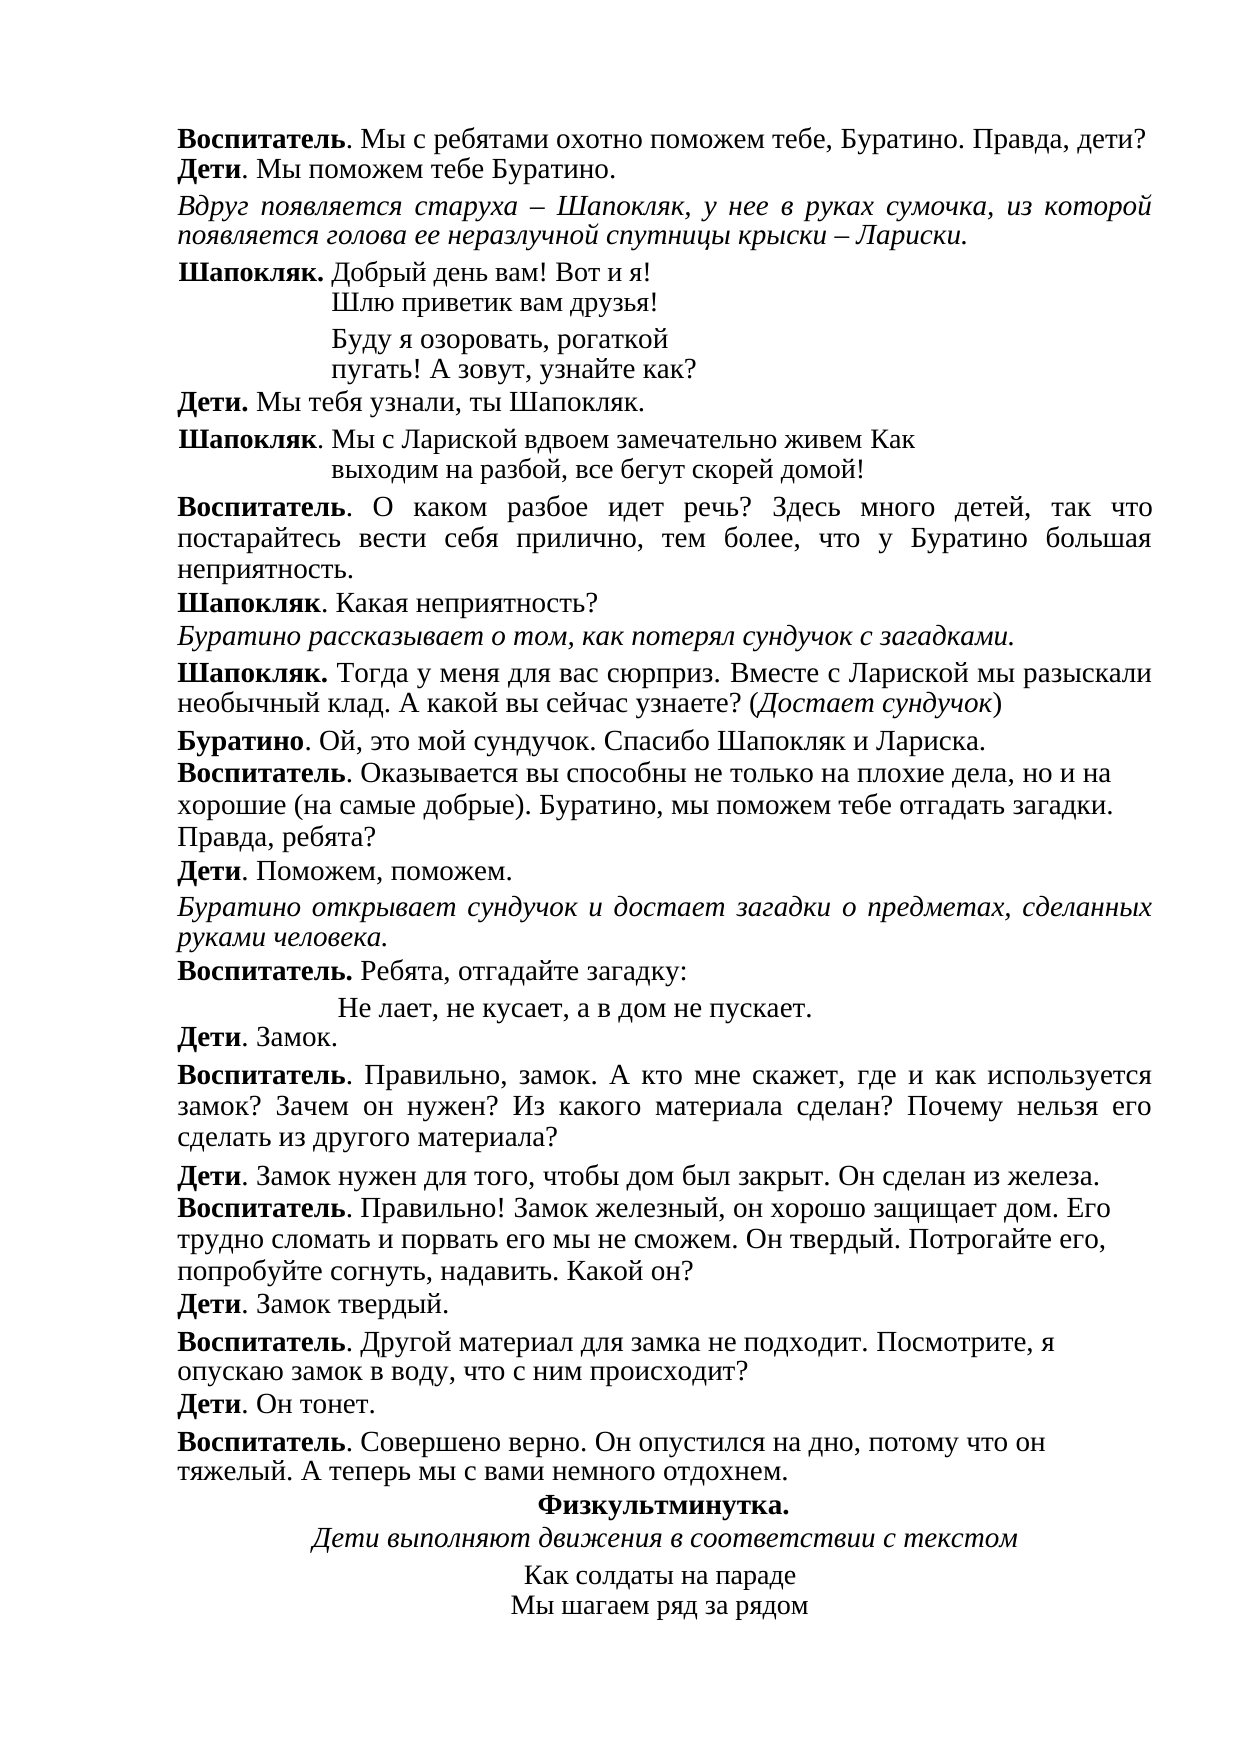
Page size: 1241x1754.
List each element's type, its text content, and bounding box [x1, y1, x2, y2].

text Воспитатель. Правильно, замок. А кто мне скажет, где и как используется замок? Зачем он нужен? Из какого материала сделан? Почему нельзя его сделать из другого материала? [177, 1060, 1153, 1153]
text Как солдаты на параде Мы шагаем ряд за рядом [510, 1560, 819, 1620]
text Дети. Замок твердый. [177, 1287, 1153, 1320]
text Дети. Мы тебя узнали, ты Шапокляк. [177, 384, 1153, 418]
text Дети выполняют движения в соответствии с текстом [312, 1521, 1153, 1553]
text Шапокляк. Тогда у меня для вас сюрприз. Вместе с Лариской мы разыскали необычный клад. А какой вы сейчас узнаете? (Достает сундучок) [177, 659, 1153, 718]
text Физкультминутка. [537, 1488, 1153, 1521]
text Шапокляк. Добрый день вам! Вот и я! Шлю приветик вам друзья! [178, 258, 671, 317]
text Дети. Он тонет. [177, 1387, 1153, 1420]
text Буратино рассказывает о том, как потерял сундучок с загадками. [177, 619, 1153, 652]
text Буратино открывает сундучок и достает загадки о предметах, сделанных руками человека. [177, 893, 1153, 953]
text Вдруг появляется старуха – Шапокляк, у нее в руках сумочка, из которой появляется голова ее неразлучной спутницы крыски – Лариски. [177, 191, 1153, 251]
text Буратино. Ой, это мой сундучок. Спасибо Шапокляк и Лариска. Воспитатель. Оказывается вы способны не только на плохие дела, но и на хорошие (на самые добрые). Буратино, мы поможем тебе отгадать загадки. Правда, ребята? [177, 725, 1153, 853]
text Дети. Поможем, поможем. [177, 853, 1153, 886]
text Шапокляк. Мы с Лариской вдвоем замечательно живем Как выходим на разбой, все бегут скорей домой! [178, 425, 940, 484]
text Дети. Замок нужен для того, чтобы дом был закрыт. Он сделан из железа. Воспитатель. Правильно! Замок железный, он хорошо защищает дом. Его трудно сломать и порвать его мы не сможем. Он твердый. Потрогайте его, попробуйте согнуть, надавить. Какой он? [177, 1160, 1153, 1287]
text Воспитатель. Ребята, отгадайте загадку: [177, 953, 1153, 986]
text Воспитатель. Другой материал для замка не подходит. Посмотрите, я опускаю замок в воду, что с ним происходит? [177, 1327, 1153, 1387]
text Не лает, не кусает, а в дом не пускает. Дети. Замок. [177, 993, 813, 1053]
text Буду я озоровать, рогаткой пугать! А зовут, узнайте как? [331, 324, 765, 384]
text Воспитатель. О каком разбое идет речь? Здесь много детей, так что постарайтесь вести себя прилично, тем более, что у Буратино большая неприятность. [177, 491, 1153, 585]
text Воспитатель. Мы с ребятами охотно поможем тебе, Буратино. Правда, дети? Дети. Мы поможем тебе Буратино. [177, 124, 1146, 184]
text Воспитатель. Совершено верно. Он опустился на дно, потому что он тяжелый. А теперь мы с вами немного отдохнем. [177, 1427, 1151, 1487]
text Шапокляк. Какая неприятность? [177, 585, 1153, 619]
